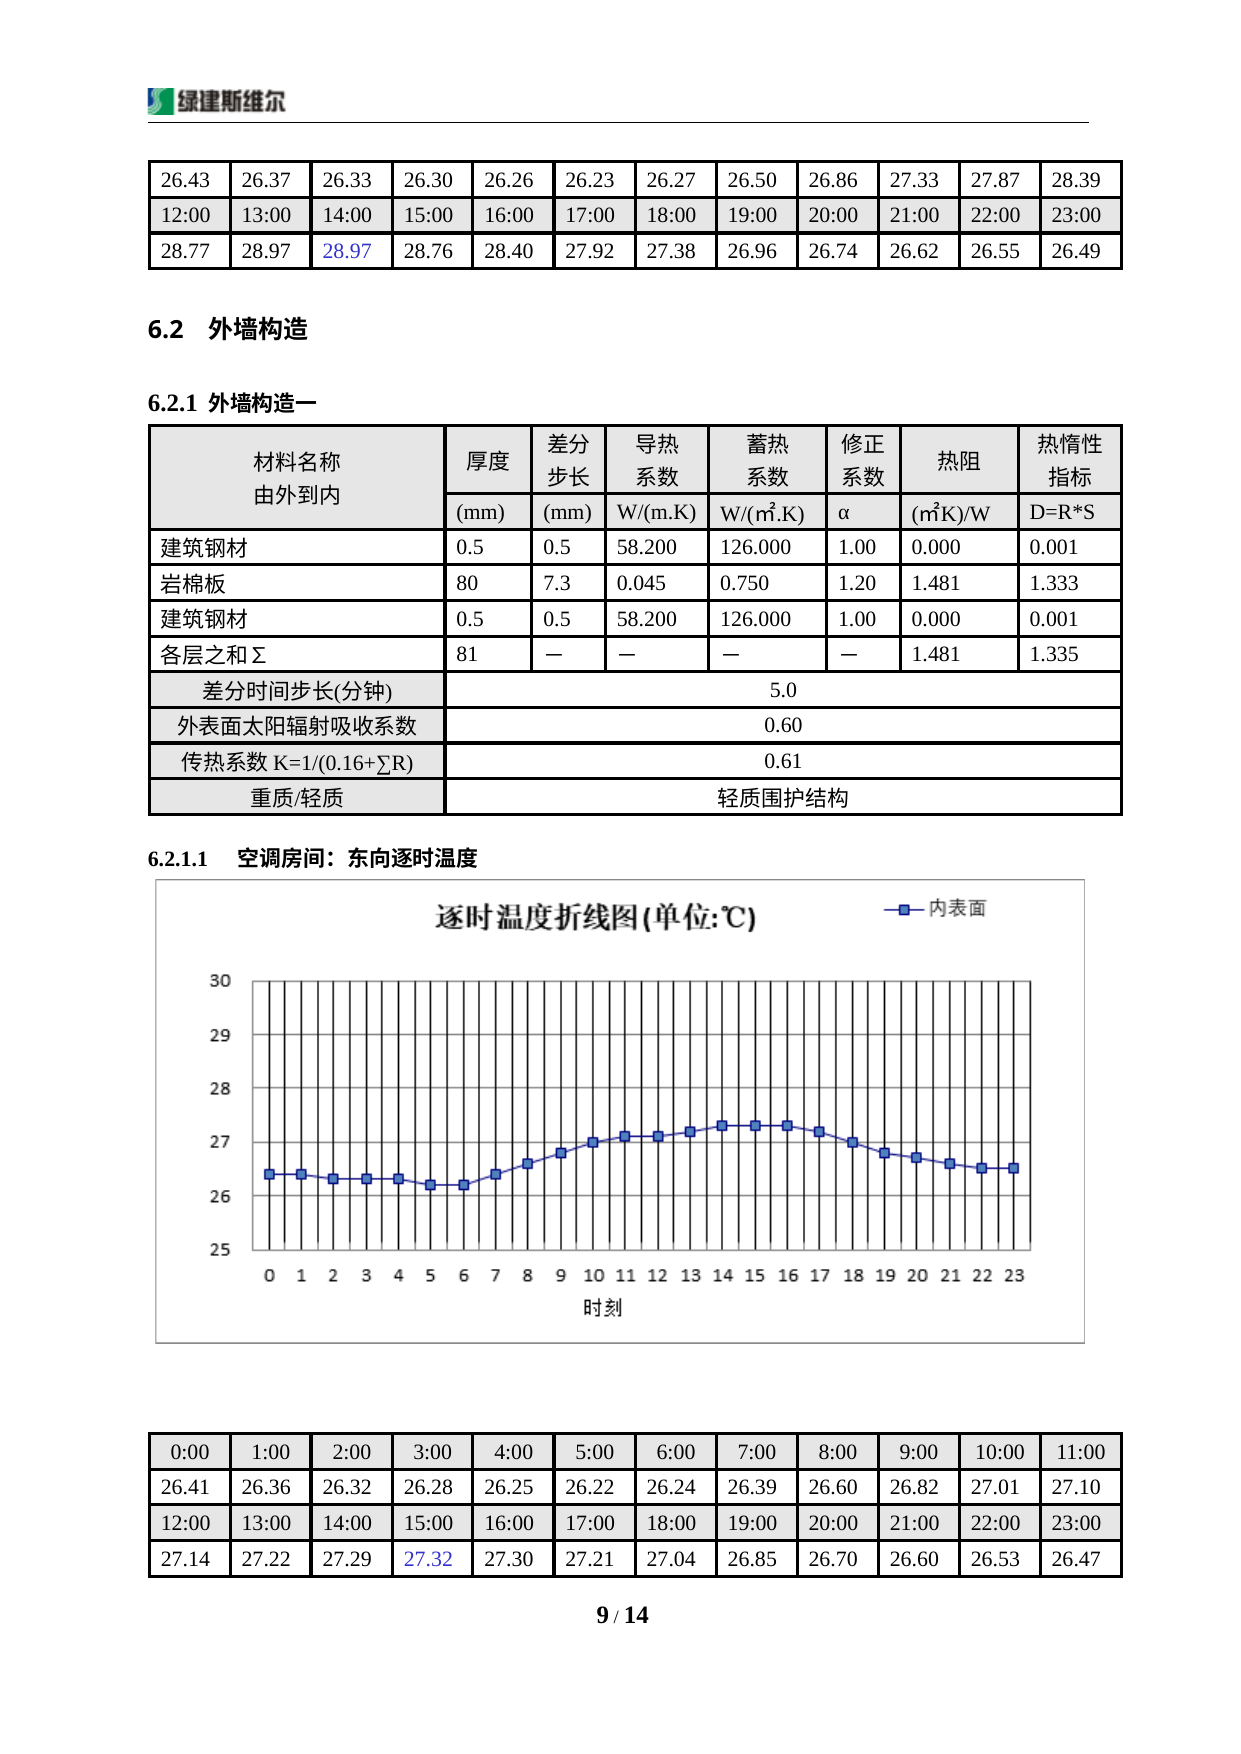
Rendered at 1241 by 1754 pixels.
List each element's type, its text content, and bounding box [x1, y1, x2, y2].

table_cell 0.61 [447, 745, 1120, 777]
table_cell 27.22 [232, 1542, 309, 1574]
table_cell 1.333 [1020, 566, 1120, 599]
table_header 1:00 [232, 1435, 309, 1468]
table_header 蓄热 系数 [710, 427, 825, 492]
table_cell 81 [447, 638, 530, 670]
table_cell 26.62 [880, 235, 958, 267]
table_cell － [607, 638, 707, 670]
table_header 导热 系数 [607, 427, 707, 492]
table_cell 26.23 [556, 163, 634, 196]
table_cell 15:00 [394, 1506, 471, 1539]
table_cell 13:00 [232, 1506, 309, 1539]
table_cell 轻质围护结构 [447, 780, 1120, 813]
table_header 2:00 [313, 1435, 391, 1468]
table_cell 26.26 [474, 163, 552, 196]
table_header 5:00 [556, 1435, 634, 1468]
table_cell 7.3 [533, 566, 604, 599]
table_cell 17:00 [556, 1506, 634, 1539]
table_cell 26.86 [799, 163, 877, 196]
table_cell 建筑钢材 [151, 531, 443, 563]
table_cell 传热系数K=1/(0.16+∑R) [151, 745, 443, 777]
table_cell 26.53 [961, 1542, 1039, 1574]
table_cell 126.000 [710, 602, 825, 634]
table_cell 27.21 [556, 1542, 634, 1574]
table_cell 18:00 [637, 199, 715, 231]
table_cell 16:00 [474, 1506, 552, 1539]
table_cell 27.04 [637, 1542, 715, 1574]
table_cell 27.32 [394, 1542, 471, 1574]
table_cell 26.43 [151, 163, 229, 196]
subtitle 外墙构造 [148, 295, 1092, 360]
table_header 9:00 [880, 1435, 958, 1468]
table_header 3:00 [394, 1435, 471, 1468]
table_cell 26.27 [637, 163, 715, 196]
table_cell 0.001 [1020, 531, 1120, 563]
table_cell 26.24 [637, 1471, 715, 1503]
table_cell 26.60 [799, 1471, 877, 1503]
table_cell 28.97 [313, 235, 391, 267]
table_cell － [828, 638, 899, 670]
table_header 11:00 [1042, 1435, 1120, 1468]
table_cell 26.36 [232, 1471, 309, 1503]
table_cell 26.28 [394, 1471, 471, 1503]
table_cell 26.60 [880, 1542, 958, 1574]
table_cell 13:00 [232, 199, 309, 231]
table_header 厚度 [447, 427, 530, 492]
table_cell 1.20 [828, 566, 899, 599]
table_cell 26.41 [151, 1471, 229, 1503]
table_cell 岩棉板 [151, 566, 443, 599]
table_cell 重质/轻质 [151, 780, 443, 813]
subtitle 空调房间：东向逐时温度 [148, 841, 1092, 873]
table_cell 27.14 [151, 1542, 229, 1574]
picture [155, 879, 1085, 1344]
table_cell 27.33 [880, 163, 958, 196]
table_cell 差分时间步长(分钟) [151, 673, 443, 706]
table_cell 21:00 [880, 199, 958, 231]
table_header 热惰性 指标 [1020, 427, 1120, 492]
table_cell 27.01 [961, 1471, 1039, 1503]
table_cell － [710, 638, 825, 670]
table_cell 23:00 [1042, 1506, 1120, 1539]
table_cell 27.10 [1042, 1471, 1120, 1503]
table_header 10:00 [961, 1435, 1039, 1468]
table_cell 15:00 [394, 199, 471, 231]
table_cell (mm) [533, 495, 604, 528]
table_header 7:00 [718, 1435, 796, 1468]
table_cell 0.5 [447, 531, 530, 563]
table_header 6:00 [637, 1435, 715, 1468]
table_cell 0.045 [607, 566, 707, 599]
table_cell 1.00 [828, 531, 899, 563]
table_cell 26.85 [718, 1542, 796, 1574]
table_cell 26.50 [718, 163, 796, 196]
table_cell α [828, 495, 899, 528]
table_cell 12:00 [151, 1506, 229, 1539]
table_cell 0.000 [902, 531, 1017, 563]
table_cell 27.29 [313, 1542, 391, 1574]
table_cell 0.001 [1020, 602, 1120, 634]
table_cell 17:00 [556, 199, 634, 231]
table_cell 1.335 [1020, 638, 1120, 670]
table_cell 外表面太阳辐射吸收系数 [151, 709, 443, 741]
table_cell 26.82 [880, 1471, 958, 1503]
table_header 4:00 [474, 1435, 552, 1468]
table_cell 22:00 [961, 1506, 1039, 1539]
table_cell 26.55 [961, 235, 1039, 267]
table_cell 16:00 [474, 199, 552, 231]
table_cell 0.5 [533, 602, 604, 634]
table_cell 14:00 [313, 1506, 391, 1539]
table_cell 建筑钢材 [151, 602, 443, 634]
table_cell 26.33 [313, 163, 391, 196]
table_cell 0.5 [533, 531, 604, 563]
table_cell 26.39 [718, 1471, 796, 1503]
table_cell 0.60 [447, 709, 1120, 741]
table_cell 18:00 [637, 1506, 715, 1539]
subtitle 外墙构造一 [148, 385, 1092, 418]
table_cell 28.97 [232, 235, 309, 267]
table_cell 12:00 [151, 199, 229, 231]
table_cell 23:00 [1042, 199, 1120, 231]
table_cell 1.481 [902, 566, 1017, 599]
table_header 材料名称 由外到内 [151, 427, 443, 528]
table_cell 1.481 [902, 638, 1017, 670]
table_cell － [533, 638, 604, 670]
table_cell D=R*S [1020, 495, 1120, 528]
table_cell 26.25 [474, 1471, 552, 1503]
table_cell 26.32 [313, 1471, 391, 1503]
table_cell 58.200 [607, 602, 707, 634]
table_header 热阻 [902, 427, 1017, 492]
table_cell 28.39 [1042, 163, 1120, 196]
table_cell 28.40 [474, 235, 552, 267]
table_cell 26.22 [556, 1471, 634, 1503]
table_header 差分 步长 [533, 427, 604, 492]
table_cell 各层之和∑ [151, 638, 443, 670]
table_cell (mm) [447, 495, 530, 528]
table_cell 26.74 [799, 235, 877, 267]
table_cell 0.5 [447, 602, 530, 634]
picture [147, 88, 289, 115]
table_cell 22:00 [961, 199, 1039, 231]
table_header 0:00 [151, 1435, 229, 1468]
table_cell 0.750 [710, 566, 825, 599]
table_cell 20:00 [799, 199, 877, 231]
table_cell 80 [447, 566, 530, 599]
table_cell 19:00 [718, 1506, 796, 1539]
table_cell 26.37 [232, 163, 309, 196]
table_cell 19:00 [718, 199, 796, 231]
table_header 修正 系数 [828, 427, 899, 492]
table_cell W/(m.K) [607, 495, 707, 528]
table_cell (㎡K)/W [902, 495, 1017, 528]
table_cell 28.77 [151, 235, 229, 267]
table_cell 58.200 [607, 531, 707, 563]
table_cell 26.96 [718, 235, 796, 267]
table_cell 5.0 [447, 673, 1120, 706]
table_cell 1.00 [828, 602, 899, 634]
table_cell 14:00 [313, 199, 391, 231]
table_cell 27.30 [474, 1542, 552, 1574]
table_cell 26.30 [394, 163, 471, 196]
table_cell 26.70 [799, 1542, 877, 1574]
table_cell 0.000 [902, 602, 1017, 634]
table_cell 21:00 [880, 1506, 958, 1539]
table_cell 28.76 [394, 235, 471, 267]
table_cell 20:00 [799, 1506, 877, 1539]
table_header 8:00 [799, 1435, 877, 1468]
table_cell 27.38 [637, 235, 715, 267]
table_cell 27.92 [556, 235, 634, 267]
table_cell 26.49 [1042, 235, 1120, 267]
table_cell W/(㎡.K) [710, 495, 825, 528]
table_cell 26.47 [1042, 1542, 1120, 1574]
table_cell 126.000 [710, 531, 825, 563]
table_cell 27.87 [961, 163, 1039, 196]
